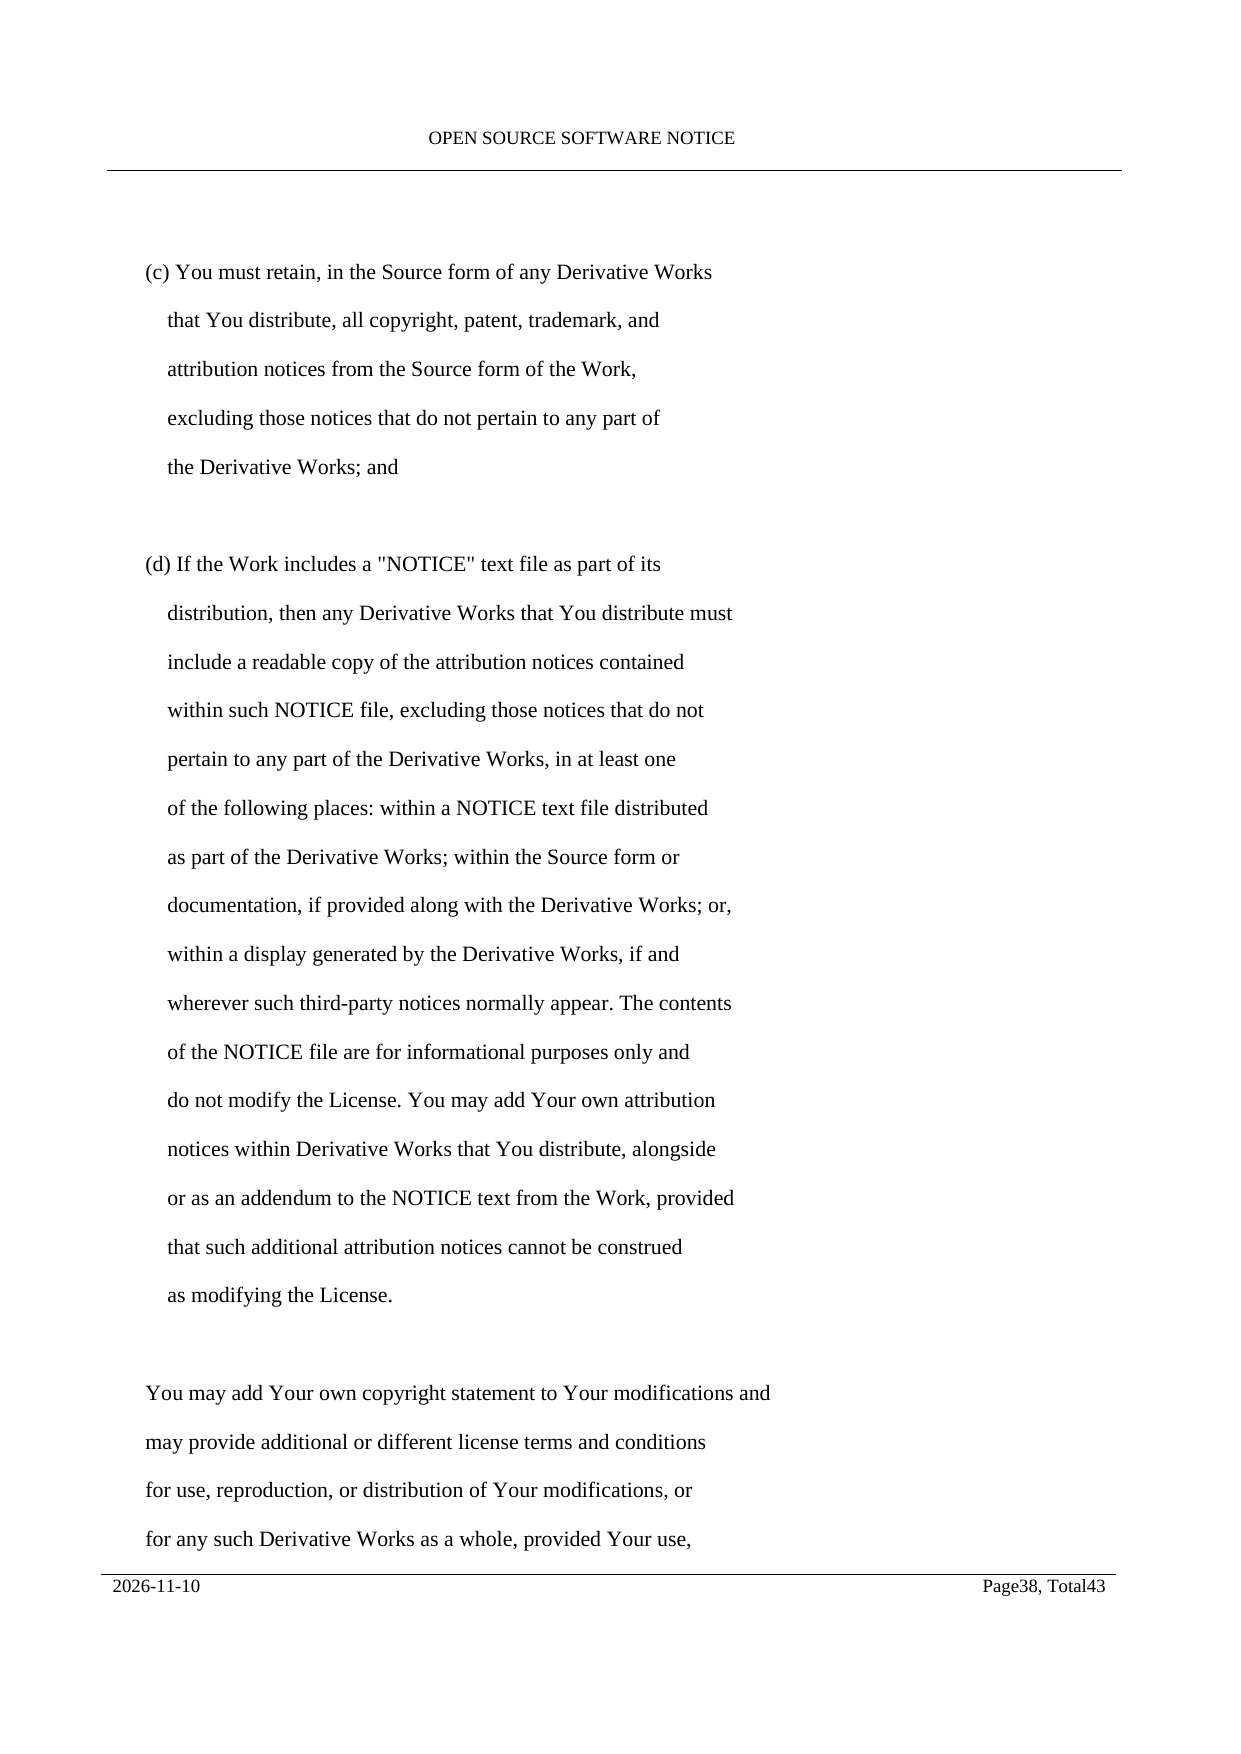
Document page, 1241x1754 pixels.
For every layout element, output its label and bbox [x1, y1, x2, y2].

text [112, 206, 1128, 1555]
